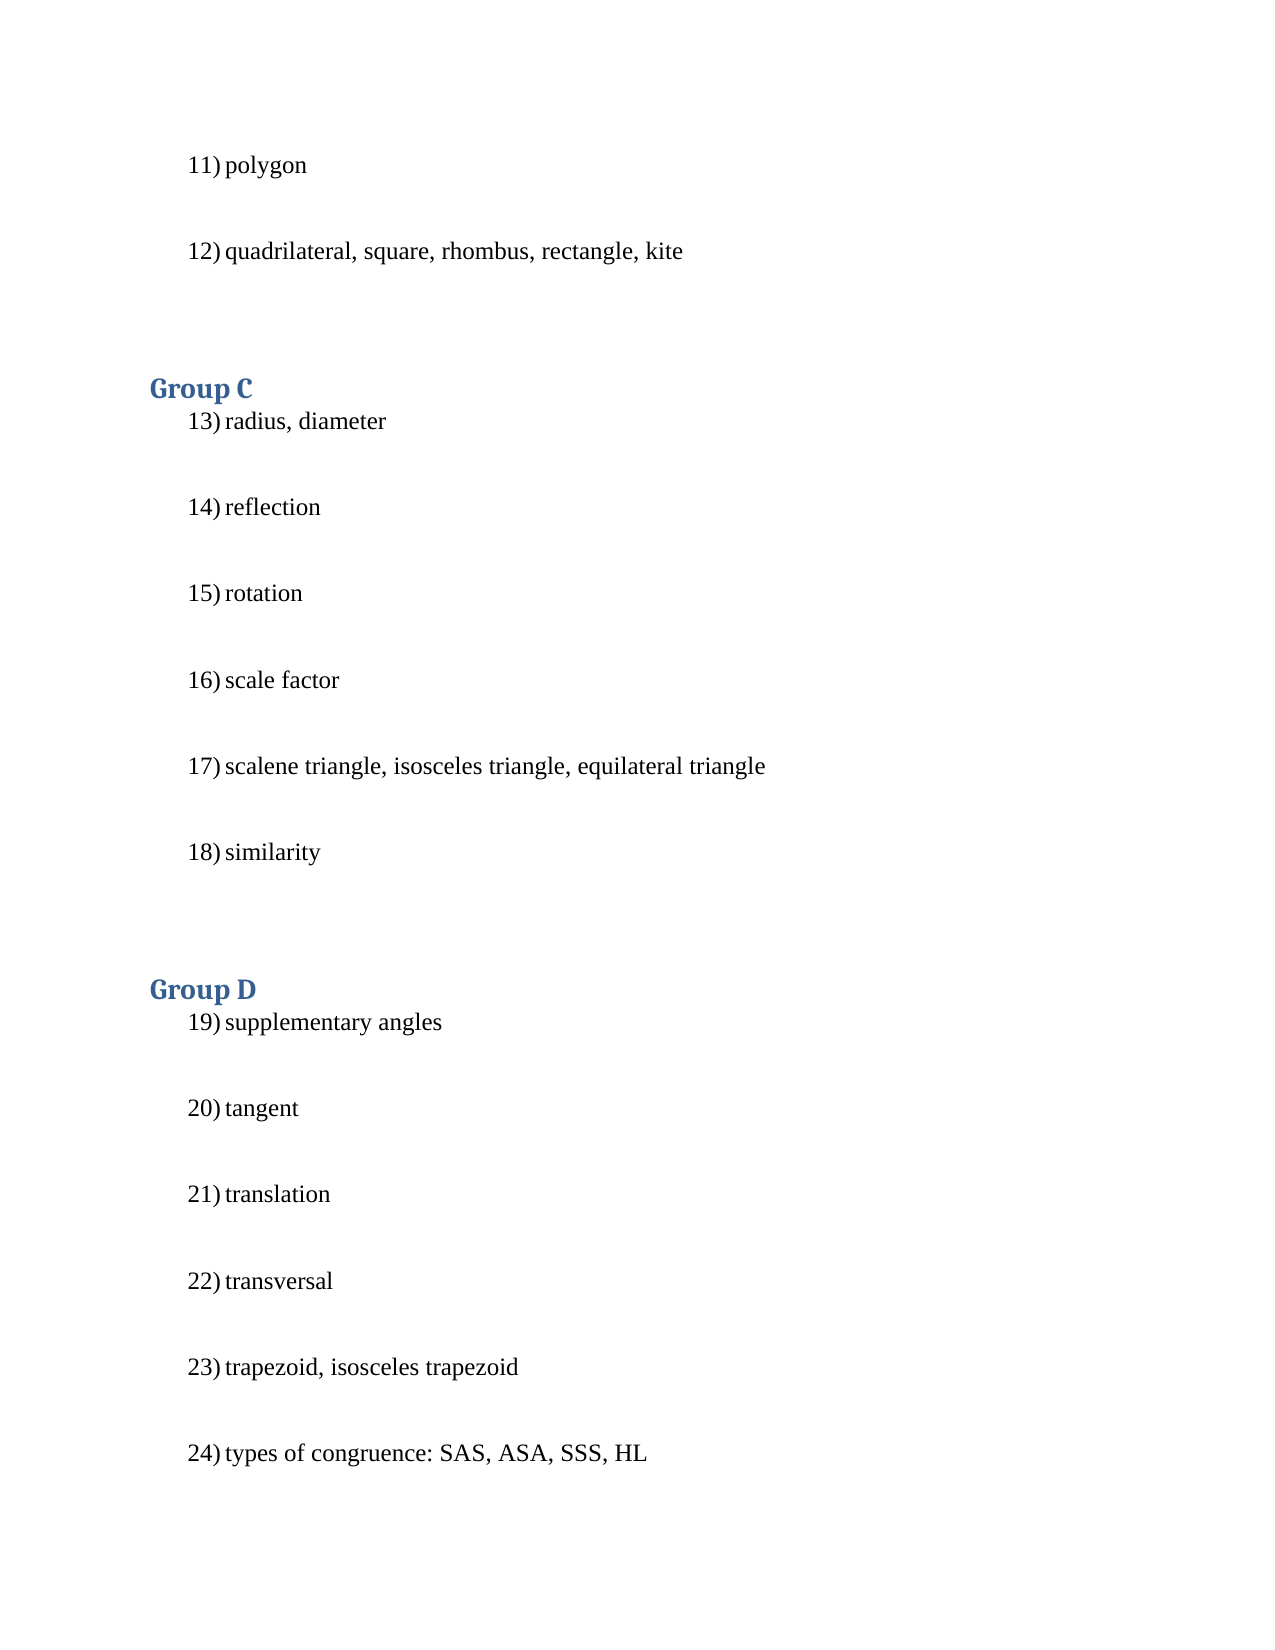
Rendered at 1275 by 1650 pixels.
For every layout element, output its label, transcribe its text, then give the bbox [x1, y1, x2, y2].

list polygon [187, 150, 1125, 179]
list reflection [187, 492, 1125, 521]
list transversal [187, 1266, 1125, 1294]
list trapezoid, isosceles trapezoid [187, 1352, 1125, 1381]
subtitle Group C [150, 372, 1125, 406]
list rotation [187, 578, 1125, 607]
list supplementary angles [187, 1007, 1125, 1036]
list tangent [187, 1093, 1125, 1122]
list scalene triangle, isosceles triangle, equilateral triangle [187, 751, 1125, 780]
list scale factor [187, 665, 1125, 693]
list similarity [187, 837, 1125, 866]
list quadrilateral, square, rhombus, rectangle, kite [187, 236, 1125, 265]
list translation [187, 1179, 1125, 1208]
subtitle Group D [150, 973, 1125, 1007]
list types of congruence: SAS, ASA, SSS, HL [187, 1438, 1125, 1467]
list radius, diameter [187, 406, 1125, 435]
